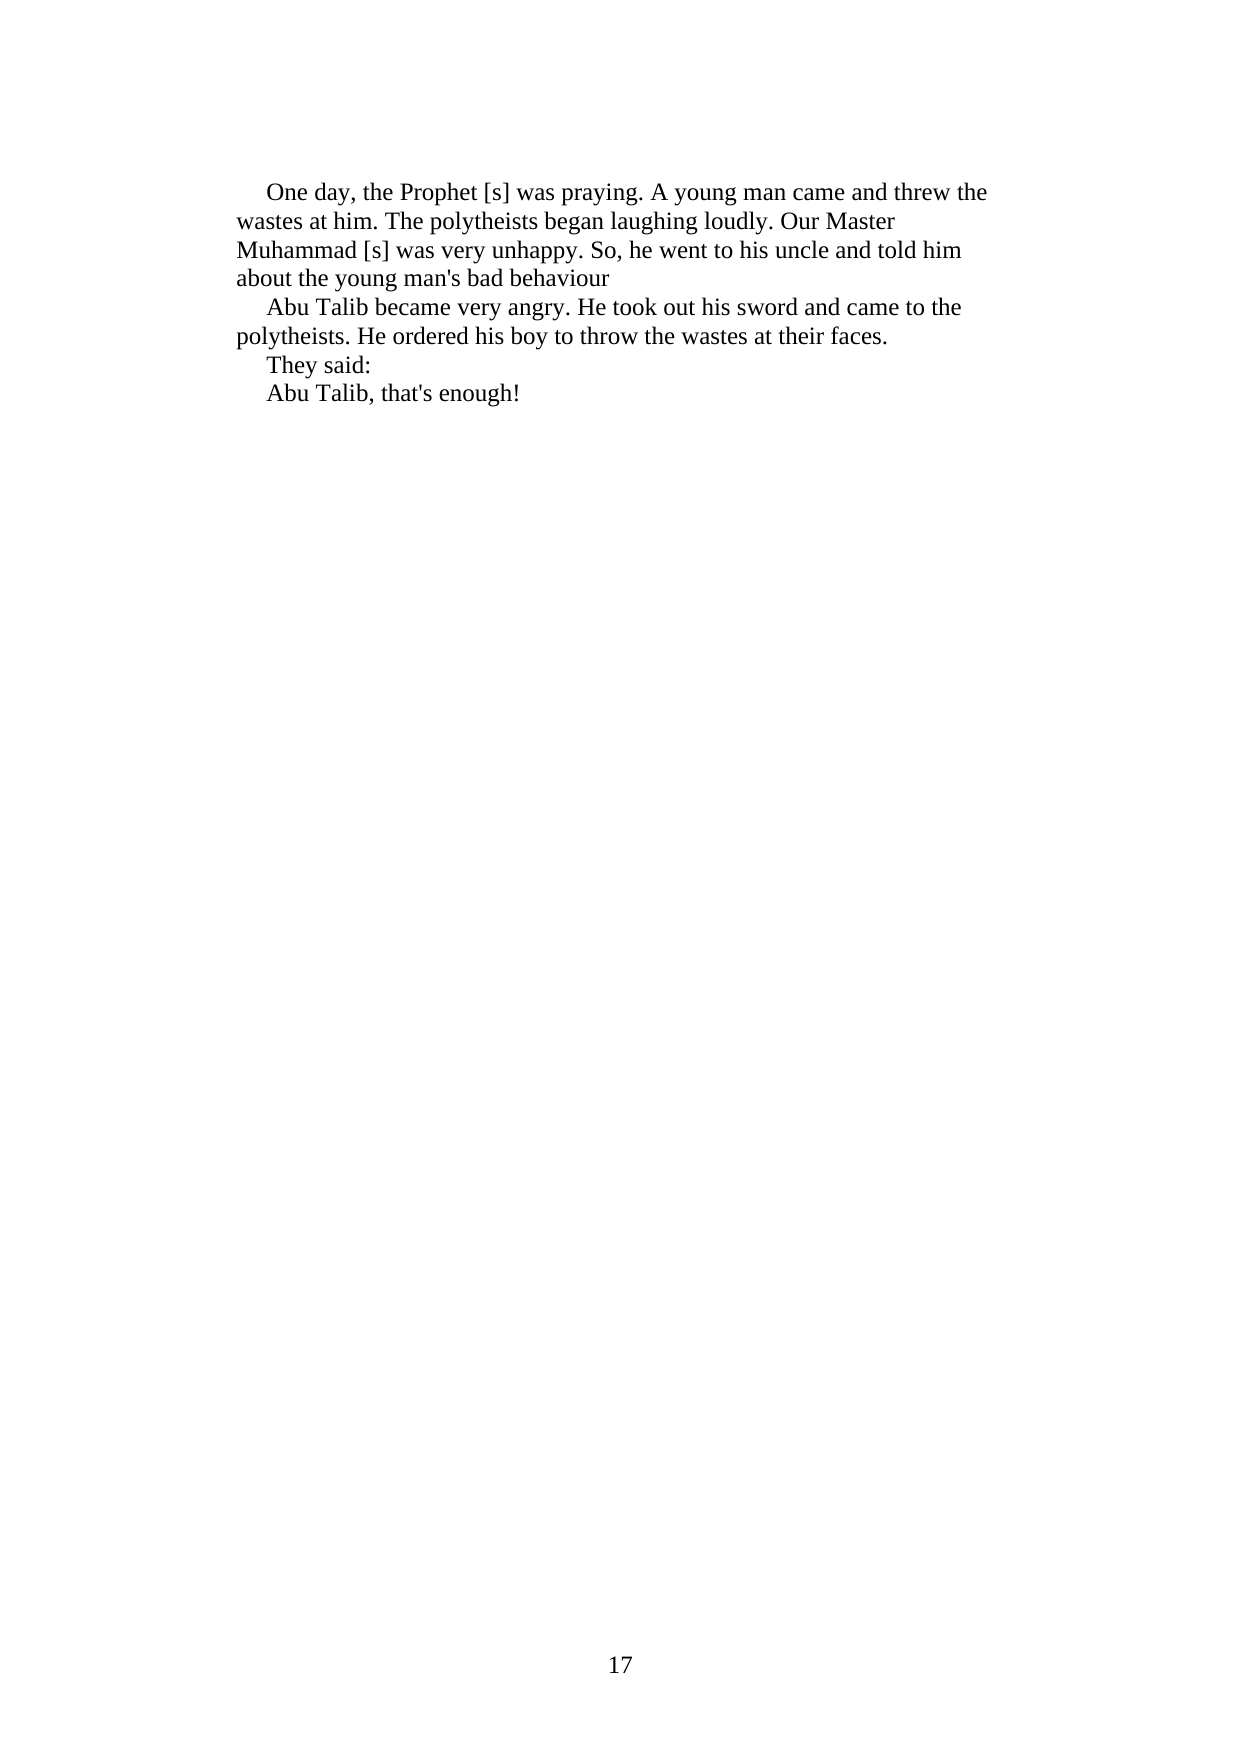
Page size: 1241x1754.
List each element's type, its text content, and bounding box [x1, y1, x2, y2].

text Abu Talib, that's enough! [236, 378, 1004, 407]
text Abu Talib became very angry. He took out his sword and came to the polytheists. He ordered his boy to throw the wastes at their faces. [236, 292, 1004, 350]
text One day, the Prophet [s] was praying. A young man came and threw the wastes at him. The polytheists began laughing loudly. Our Master Muhammad [s] was very unhappy. So, he went to his uncle and told him about the young man's bad behaviour [236, 177, 1004, 292]
text They said: [236, 350, 1004, 378]
